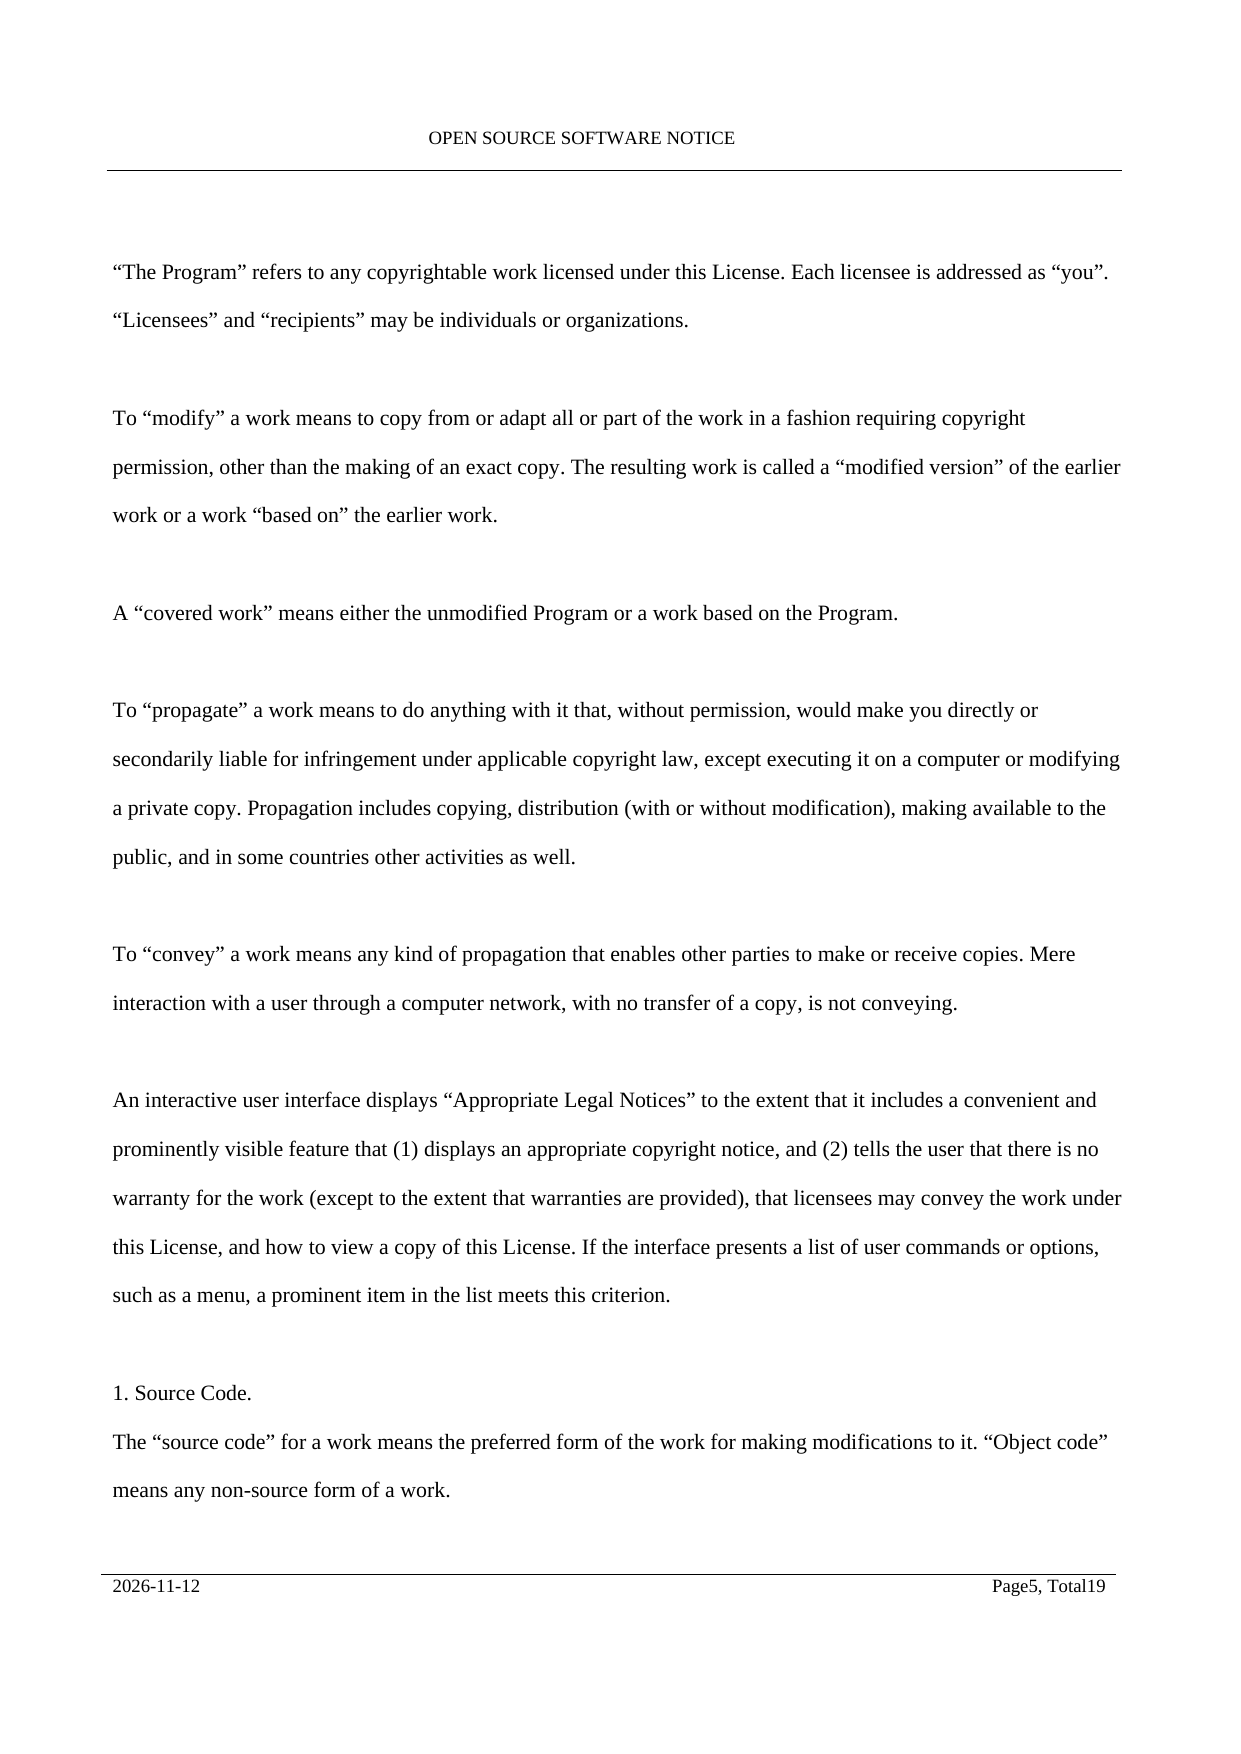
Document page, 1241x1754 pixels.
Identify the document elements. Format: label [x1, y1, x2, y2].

text [112, 206, 1128, 1506]
